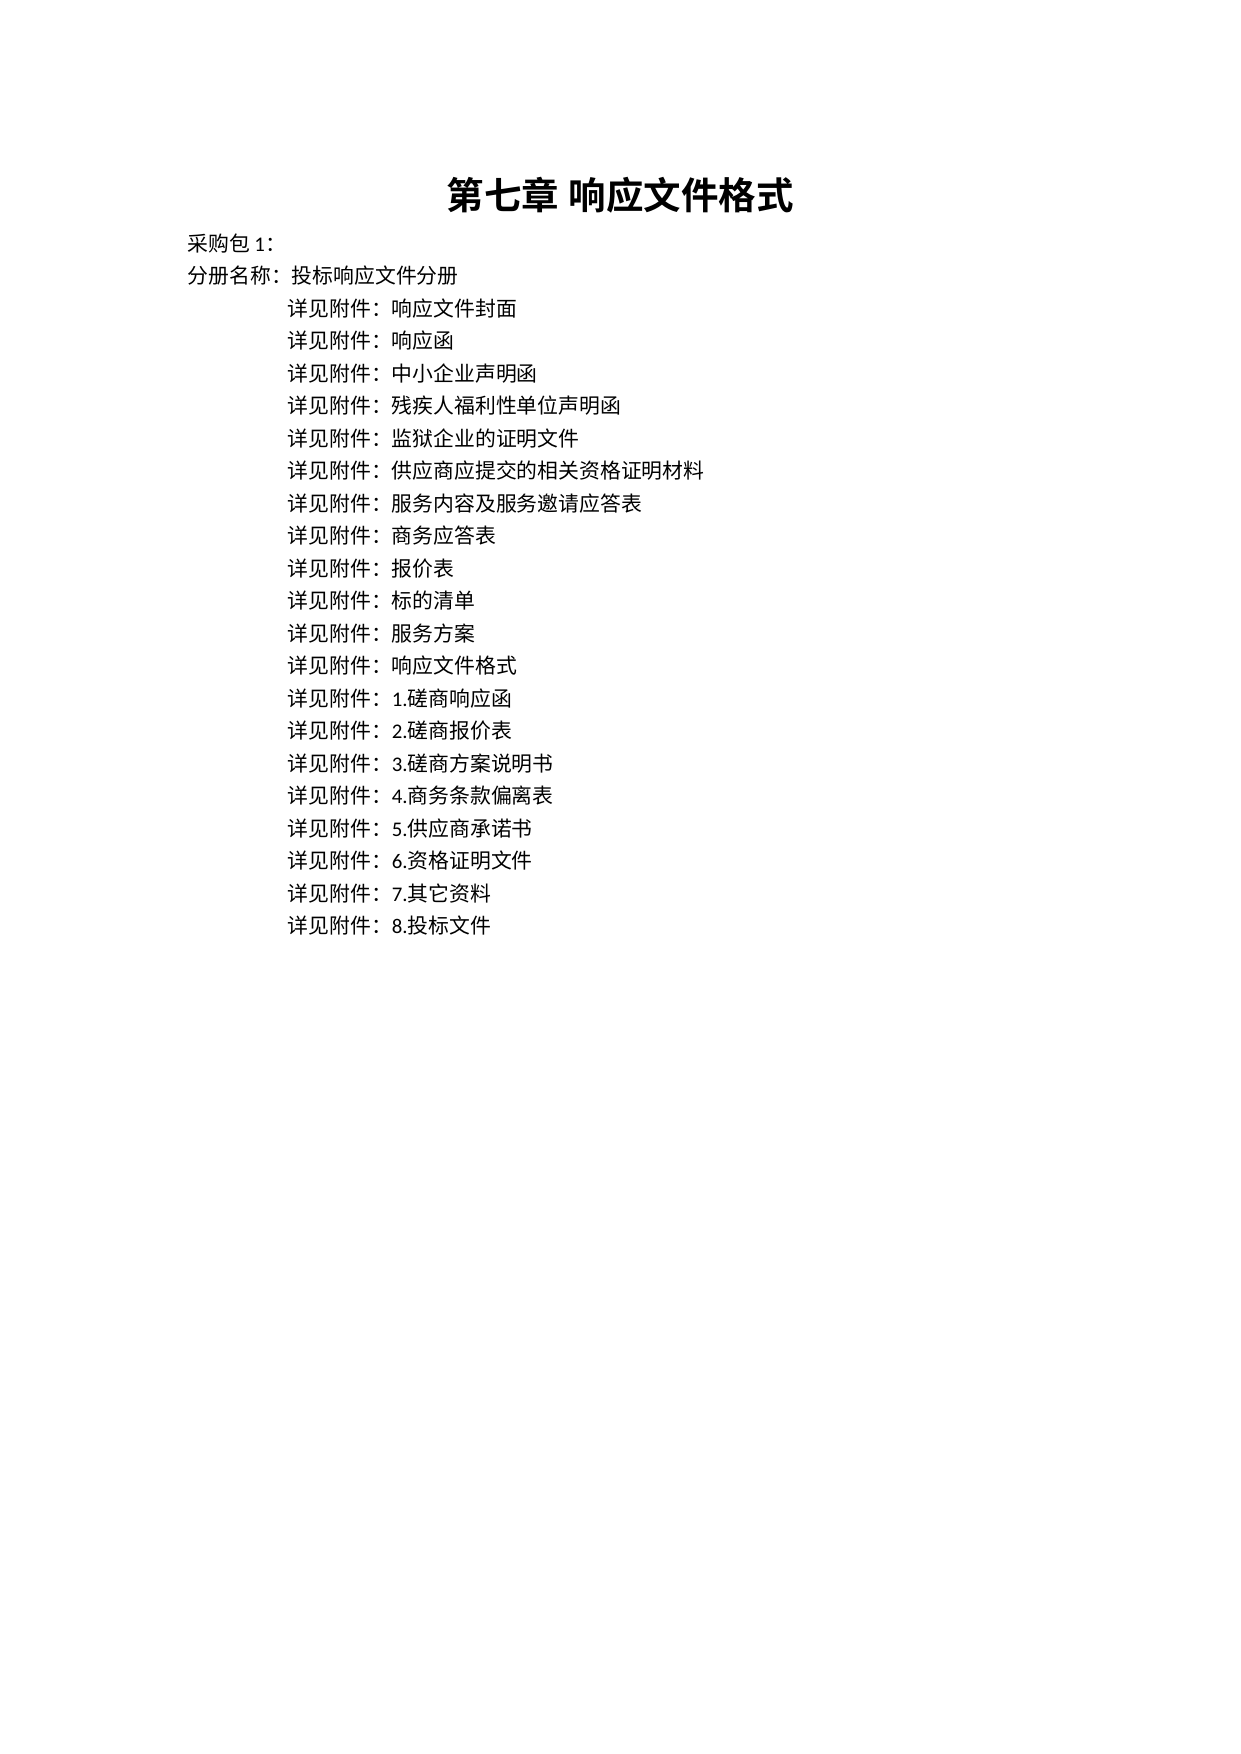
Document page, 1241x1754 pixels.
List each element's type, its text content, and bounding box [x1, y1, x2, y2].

text 详见附件：1.磋商响应函 [187, 682, 1053, 714]
text 详见附件：服务方案 [187, 617, 1053, 649]
text 详见附件：4.商务条款偏离表 [187, 779, 1053, 812]
text 详见附件：5.供应商承诺书 [187, 812, 1053, 844]
text 详见附件：3.磋商方案说明书 [187, 747, 1053, 779]
text 详见附件：中小企业声明函 [187, 357, 1053, 389]
text 详见附件：报价表 [187, 552, 1053, 584]
text 详见附件：响应文件格式 [187, 649, 1053, 682]
text 采购包1： [187, 227, 1053, 259]
text 第七章 响应文件格式 [187, 162, 1053, 227]
text 详见附件：2.磋商报价表 [187, 714, 1053, 747]
text 分册名称：投标响应文件分册 [187, 259, 1053, 292]
text 详见附件：响应函 [187, 324, 1053, 357]
text 详见附件：8.投标文件 [187, 909, 1053, 942]
text 详见附件：响应文件封面 [187, 292, 1053, 324]
text 详见附件：6.资格证明文件 [187, 844, 1053, 877]
text 详见附件：服务内容及服务邀请应答表 [187, 487, 1053, 519]
text 详见附件：监狱企业的证明文件 [187, 422, 1053, 454]
text 详见附件：标的清单 [187, 584, 1053, 617]
text 详见附件：商务应答表 [187, 519, 1053, 552]
text 详见附件：残疾人福利性单位声明函 [187, 389, 1053, 422]
text 详见附件：7.其它资料 [187, 877, 1053, 909]
text 详见附件：供应商应提交的相关资格证明材料 [187, 454, 1053, 487]
